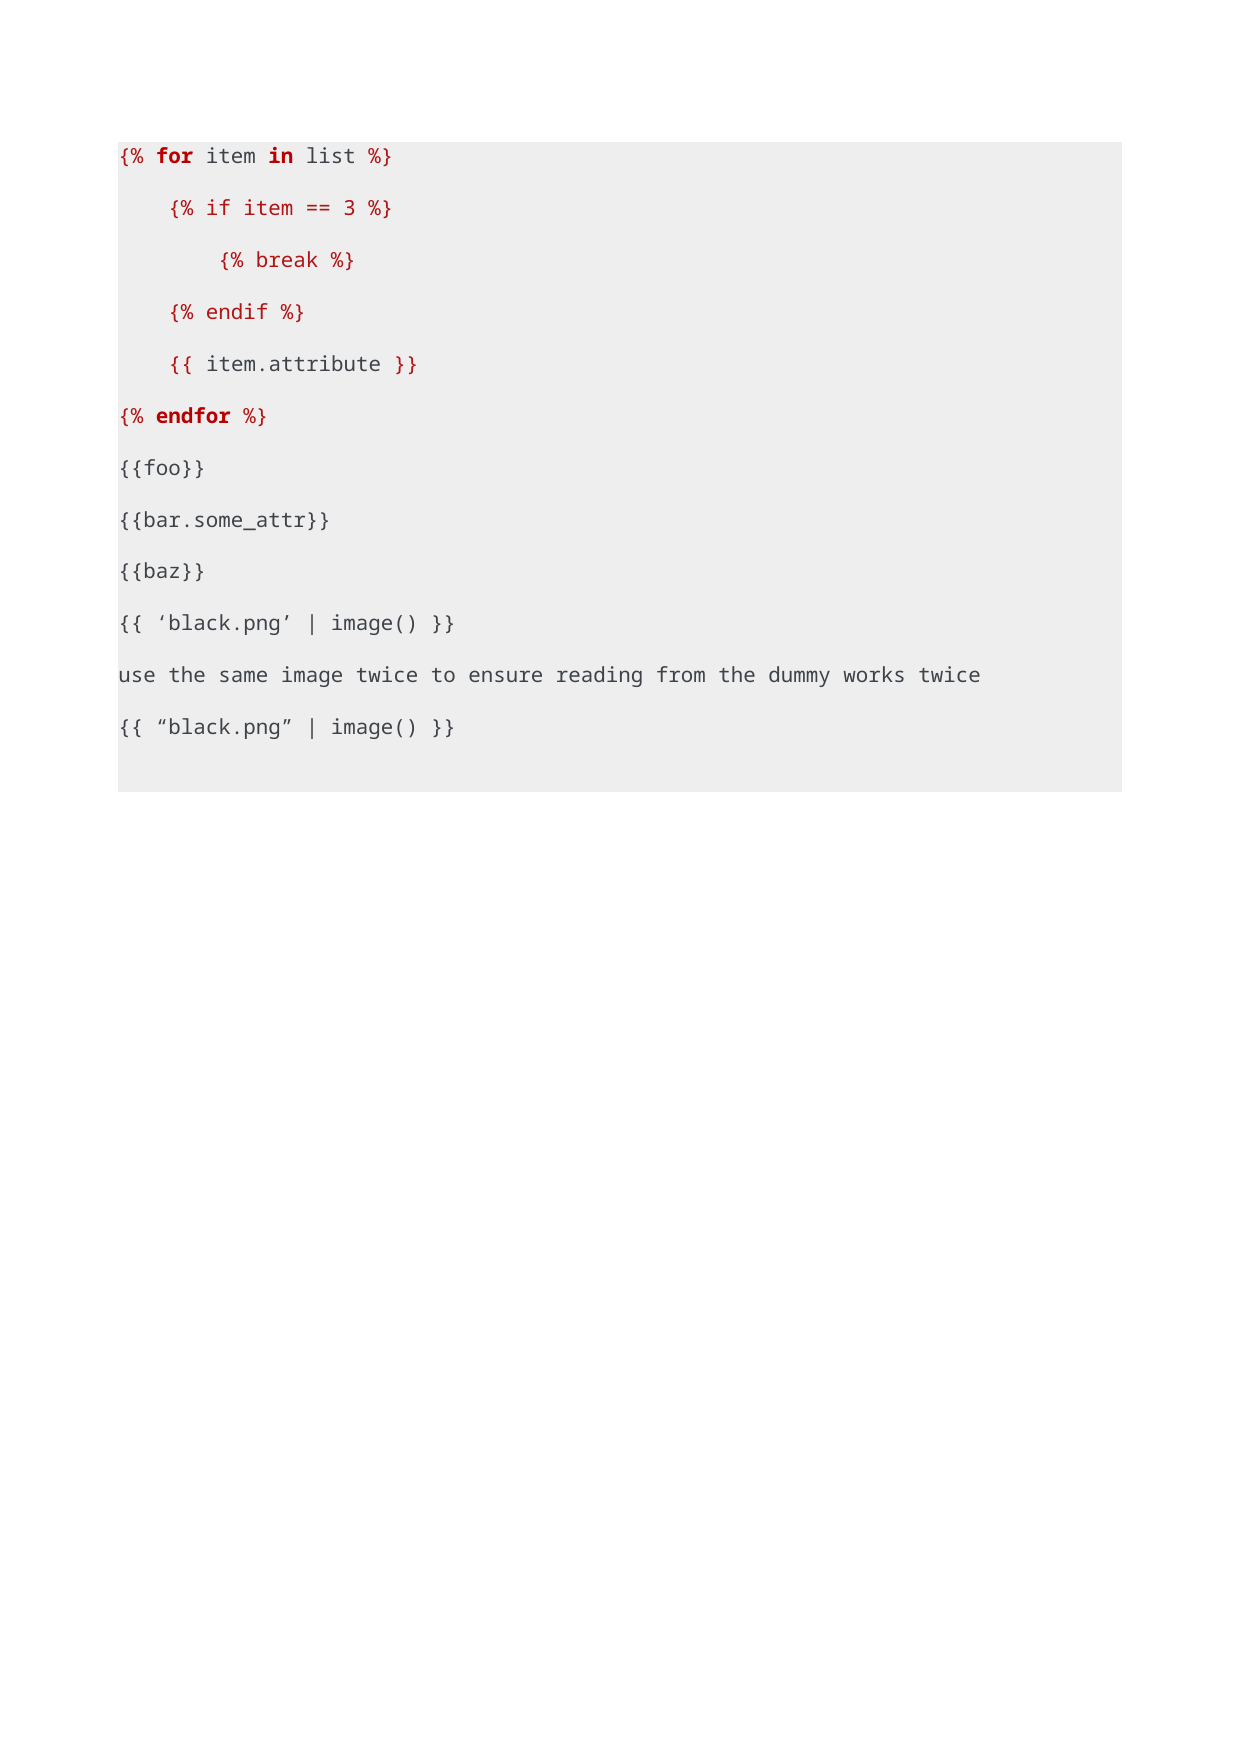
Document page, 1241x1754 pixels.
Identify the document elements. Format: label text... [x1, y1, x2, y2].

text use the same image twice to ensure reading from the dummy works twice [118, 660, 1122, 689]
text {% break %} [118, 245, 1122, 274]
text {{baz}} [118, 557, 1122, 585]
text {% for item in list %} [118, 142, 1122, 170]
text {{foo}} [118, 453, 1122, 481]
text {% endfor %} [118, 401, 1122, 429]
text {{ ‘black.png’ | image() }} [118, 608, 1122, 637]
text {{ item.attribute }} [118, 349, 1122, 377]
text {{ “black.png” | image() }} [118, 712, 1122, 741]
text {% endif %} [118, 297, 1122, 326]
text {% if item == 3 %} [118, 193, 1122, 222]
text {{bar.some_attr}} [118, 505, 1122, 533]
